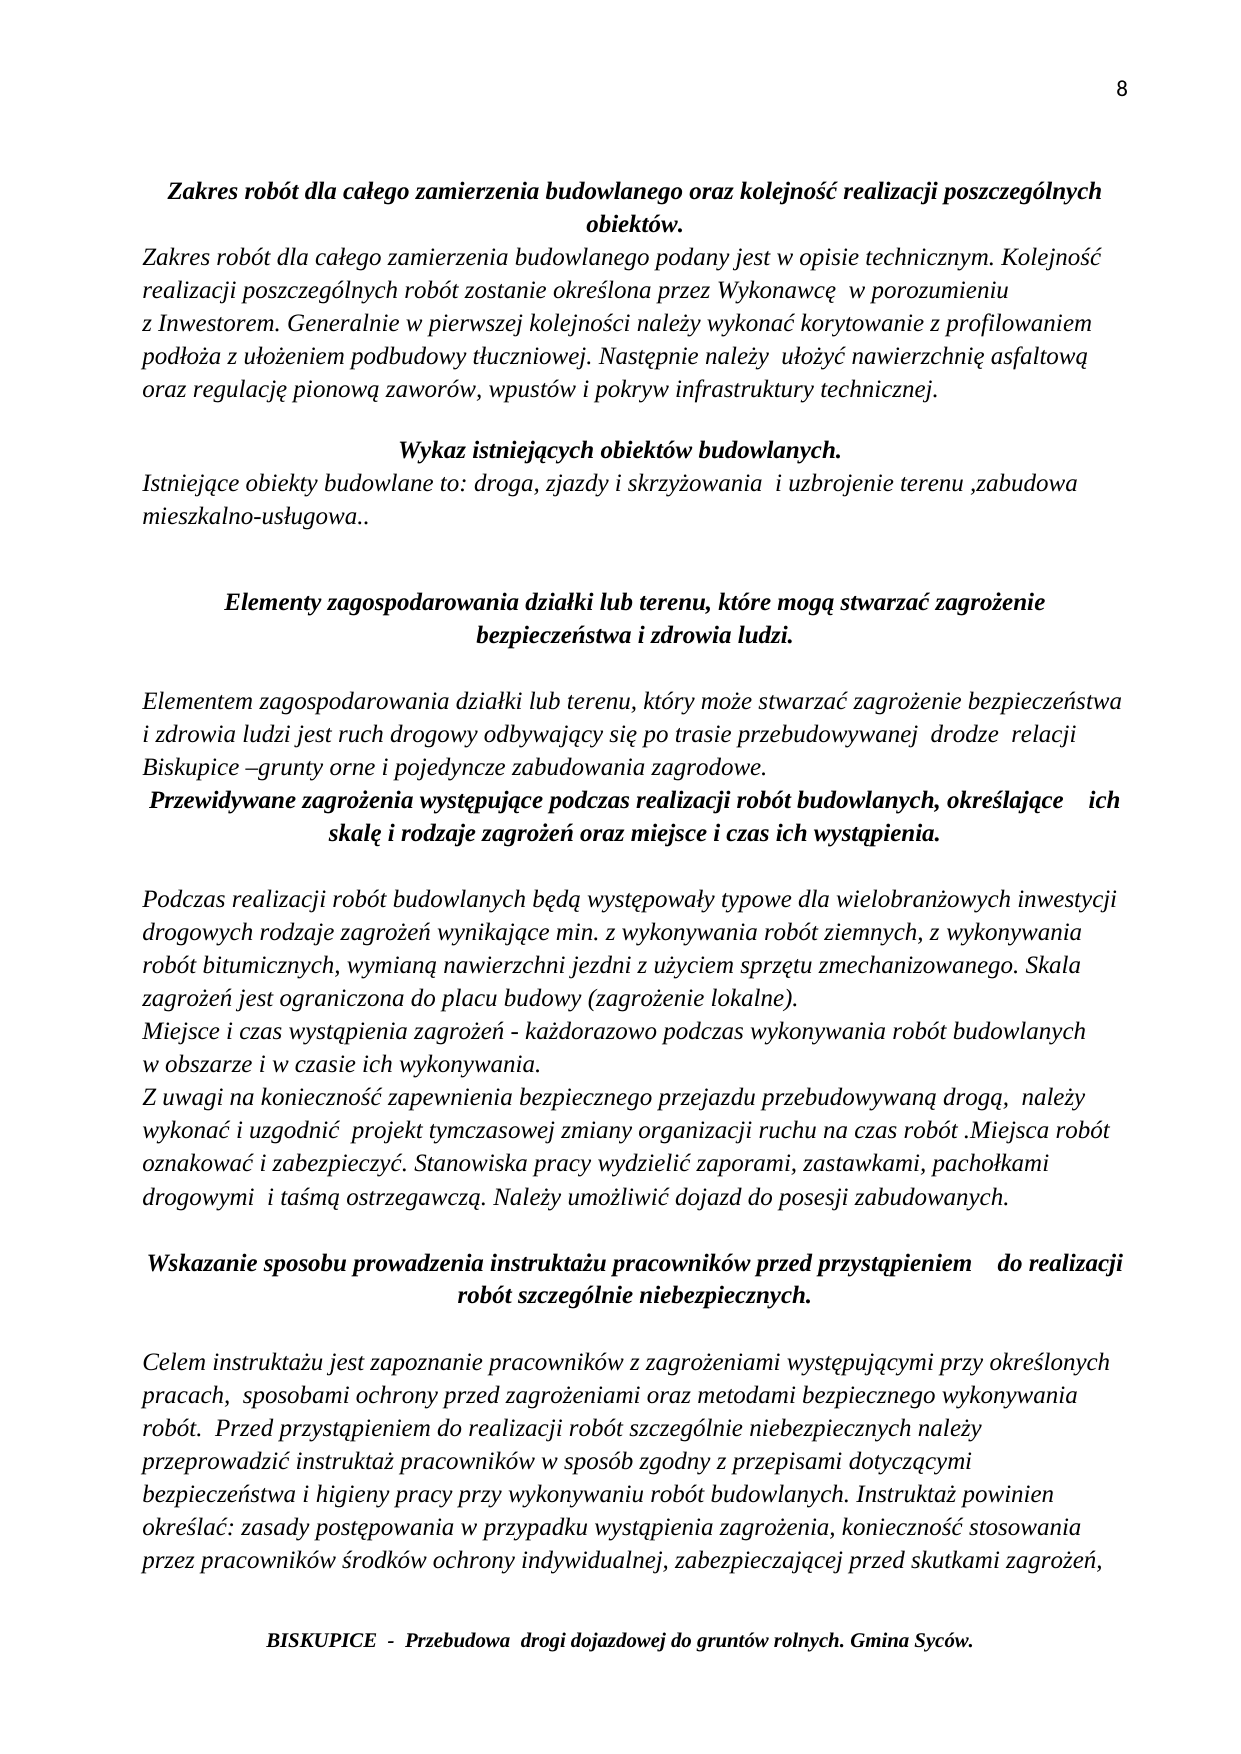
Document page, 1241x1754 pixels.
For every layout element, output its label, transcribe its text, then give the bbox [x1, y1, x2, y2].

text Elementy zagospodarowania działki lub terenu, które mogą stwarzać zagrożenie bezpieczeństwa i zdrowia ludzi. [142, 587, 1128, 649]
text Podczas realizacji robót budowlanych będą występowały typowe dla wielobranżowych inwestycji drogowych rodzaje zagrożeń wynikające min. z wykonywania robót ziemnych, z wykonywania robót bitumicznych, wymianą nawierzchni jezdni z użyciem sprzętu zmechanizowanego. Skala zagrożeń jest ograniczona do placu budowy (zagrożenie lokalne). [142, 884, 1128, 1012]
text Miejsce i czas wystąpienia zagrożeń - każdorazowo podczas wykonywania robót budowlanych w obszarze i w czasie ich wykonywania. [142, 1016, 1128, 1078]
text obiektów. [142, 209, 1128, 238]
text Elementem zagospodarowania działki lub terenu, który może stwarzać zagrożenie bezpieczeństwa i zdrowia ludzi jest ruch drogowy odbywający się po trasie przebudowywanej drodze relacji Biskupice –grunty orne i pojedyncze zabudowania zagrodowe. [142, 686, 1128, 781]
text Wykaz istniejących obiektów budowlanych. [112, 435, 1128, 464]
text Zakres robót dla całego zamierzenia budowlanego podany jest w opisie technicznym. Kolejność realizacji poszczególnych robót zostanie określona przez Wykonawcę w porozumieniu z Inwestorem. Generalnie w pierwszej kolejności należy wykonać korytowanie z profilowaniem podłoża z ułożeniem podbudowy tłuczniowej. Następnie należy ułożyć nawierzchnię asfaltową oraz regulację pionową zaworów, wpustów i pokryw infrastruktury technicznej. [142, 242, 1128, 403]
text Przewidywane zagrożenia występujące podczas realizacji robót budowlanych, określające ich skalę i rodzaje zagrożeń oraz miejsce i czas ich wystąpienia. [142, 785, 1128, 847]
text Wskazanie sposobu prowadzenia instruktażu pracowników przed przystąpieniem do realizacji robót szczególnie niebezpiecznych. [142, 1248, 1128, 1309]
text Istniejące obiekty budowlane to: droga, zjazdy i skrzyżowania i uzbrojenie terenu ,zabudowa mieszkalno-usługowa.. [142, 468, 1128, 530]
text Z uwagi na konieczność zapewnienia bezpiecznego przejazdu przebudowywaną drogą, należy wykonać i uzgodnić projekt tymczasowej zmiany organizacji ruchu na czas robót .Miejsca robót oznakować i zabezpieczyć. Stanowiska pracy wydzielić zaporami, zastawkami, pachołkami drogowymi i taśmą ostrzegawczą. Należy umożliwić dojazd do posesji zabudowanych. [142, 1082, 1128, 1210]
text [142, 1347, 1128, 1573]
text Zakres robót dla całego zamierzenia budowlanego oraz kolejność realizacji poszczególnych [112, 176, 1128, 205]
